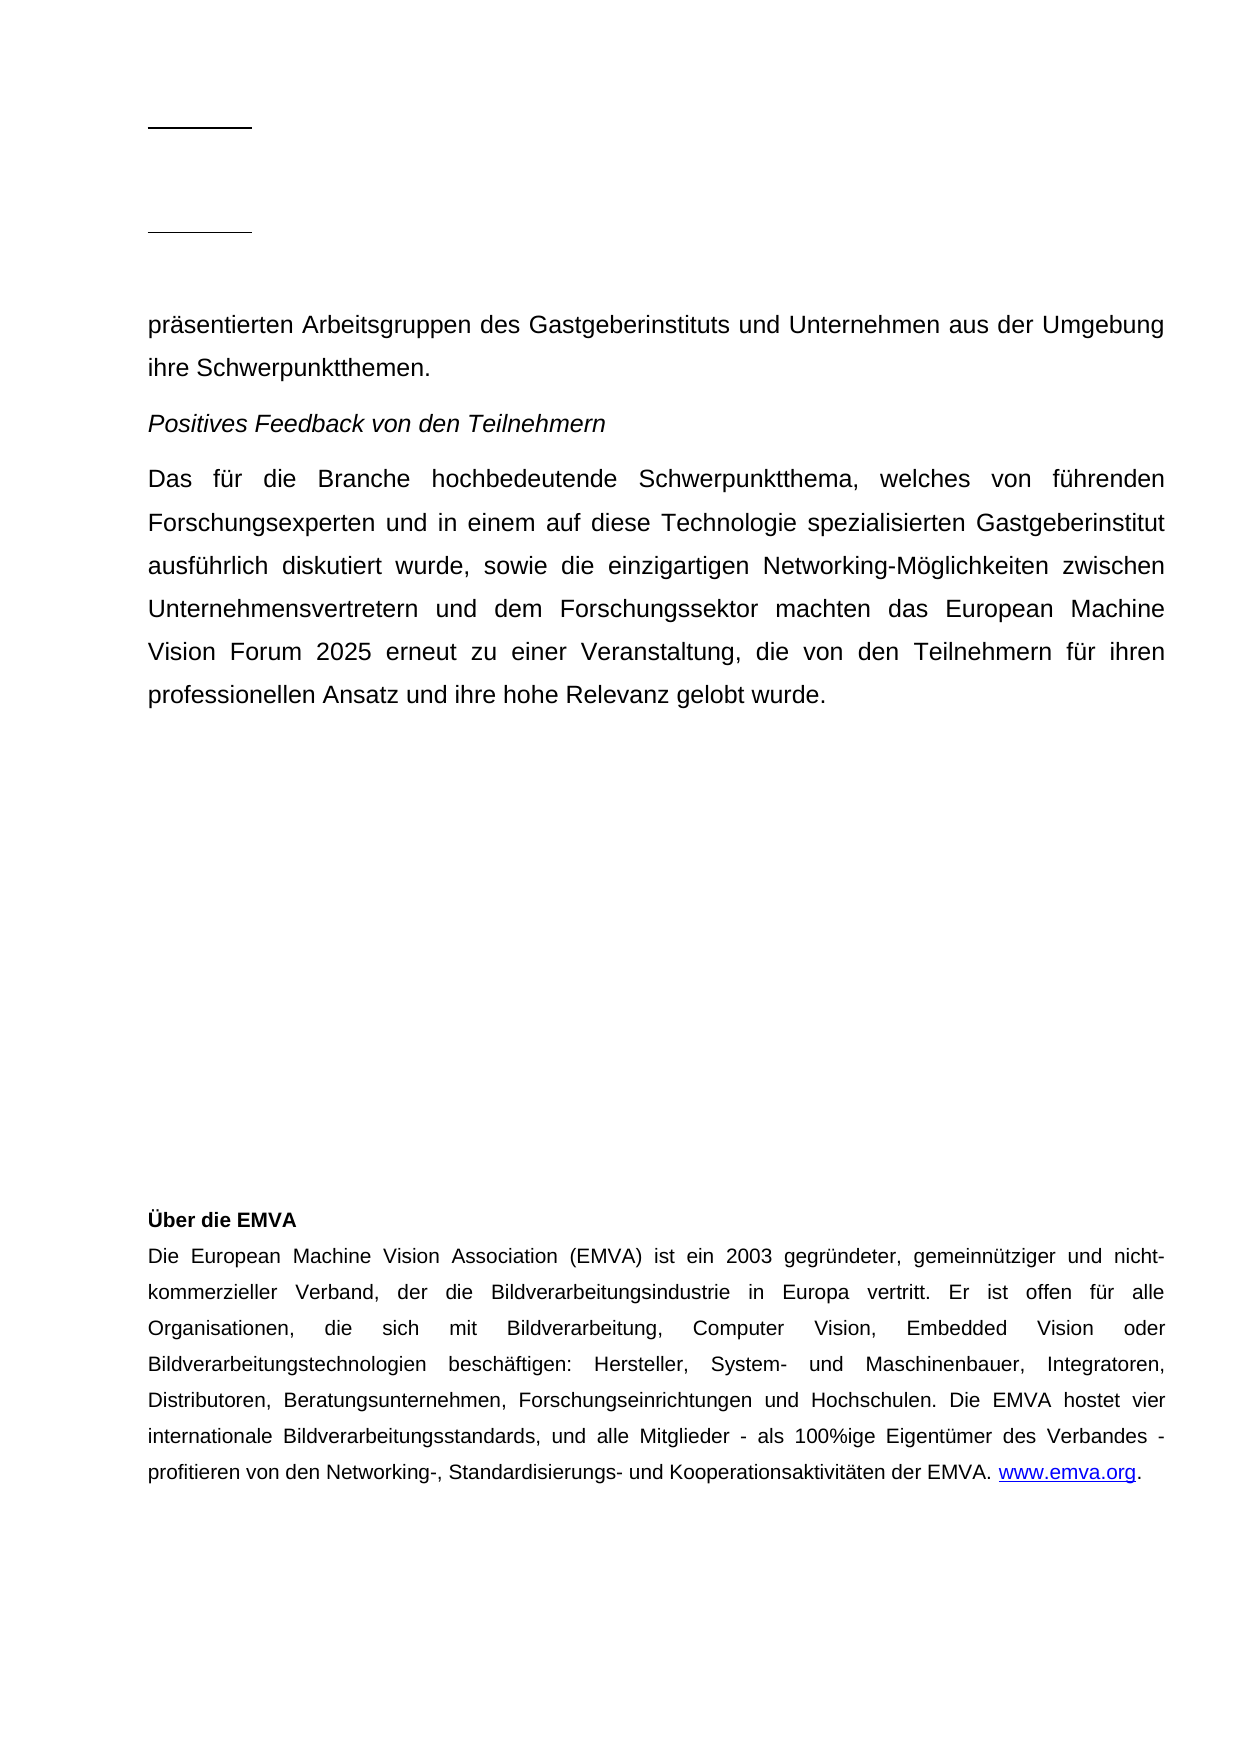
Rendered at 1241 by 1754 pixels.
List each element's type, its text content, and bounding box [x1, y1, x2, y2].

text Das für die Branche hochbedeutende Schwerpunktthema, welches von führenden Forschungsexperten und in einem auf diese Technologie spezialisierten Gastgeberinstitut ausführlich diskutiert wurde, sowie die einzigartigen Networking-Möglichkeiten zwischen Unternehmensvertretern und dem Forschungssektor machten das European Machine Vision Forum 2025 erneut zu einer Veranstaltung, die von den Teilnehmern für ihren professionellen Ansatz und ihre hohe Relevanz gelobt wurde. [148, 464, 1167, 709]
text Positives Feedback von den Teilnehmern [148, 409, 1167, 438]
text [148, 310, 1167, 382]
text Die European Machine Vision Association (EMVA) ist ein 2003 gegründeter, gemeinnütziger und nicht-kommerzieller Verband, der die Bildverarbeitungsindustrie in Europa vertritt. Er ist offen für alle Organisationen, die sich mit Bildverarbeitung, Computer Vision, Embedded Vision oder Bildverarbeitungstechnologien beschäftigen: Hersteller, System- und Maschinenbauer, Integratoren, Distributoren, Beratungsunternehmen, Forschungseinrichtungen und Hochschulen. Die EMVA hostet vier internationale Bildverarbeitungsstandards, und alle Mitglieder - als 100%ige Eigentümer des Verbandes - profitieren von den Networking-, Standardisierungs- und Kooperationsaktivitäten der EMVA. www.emva.org. [148, 1244, 1167, 1484]
text Über die EMVA [148, 1208, 1167, 1232]
